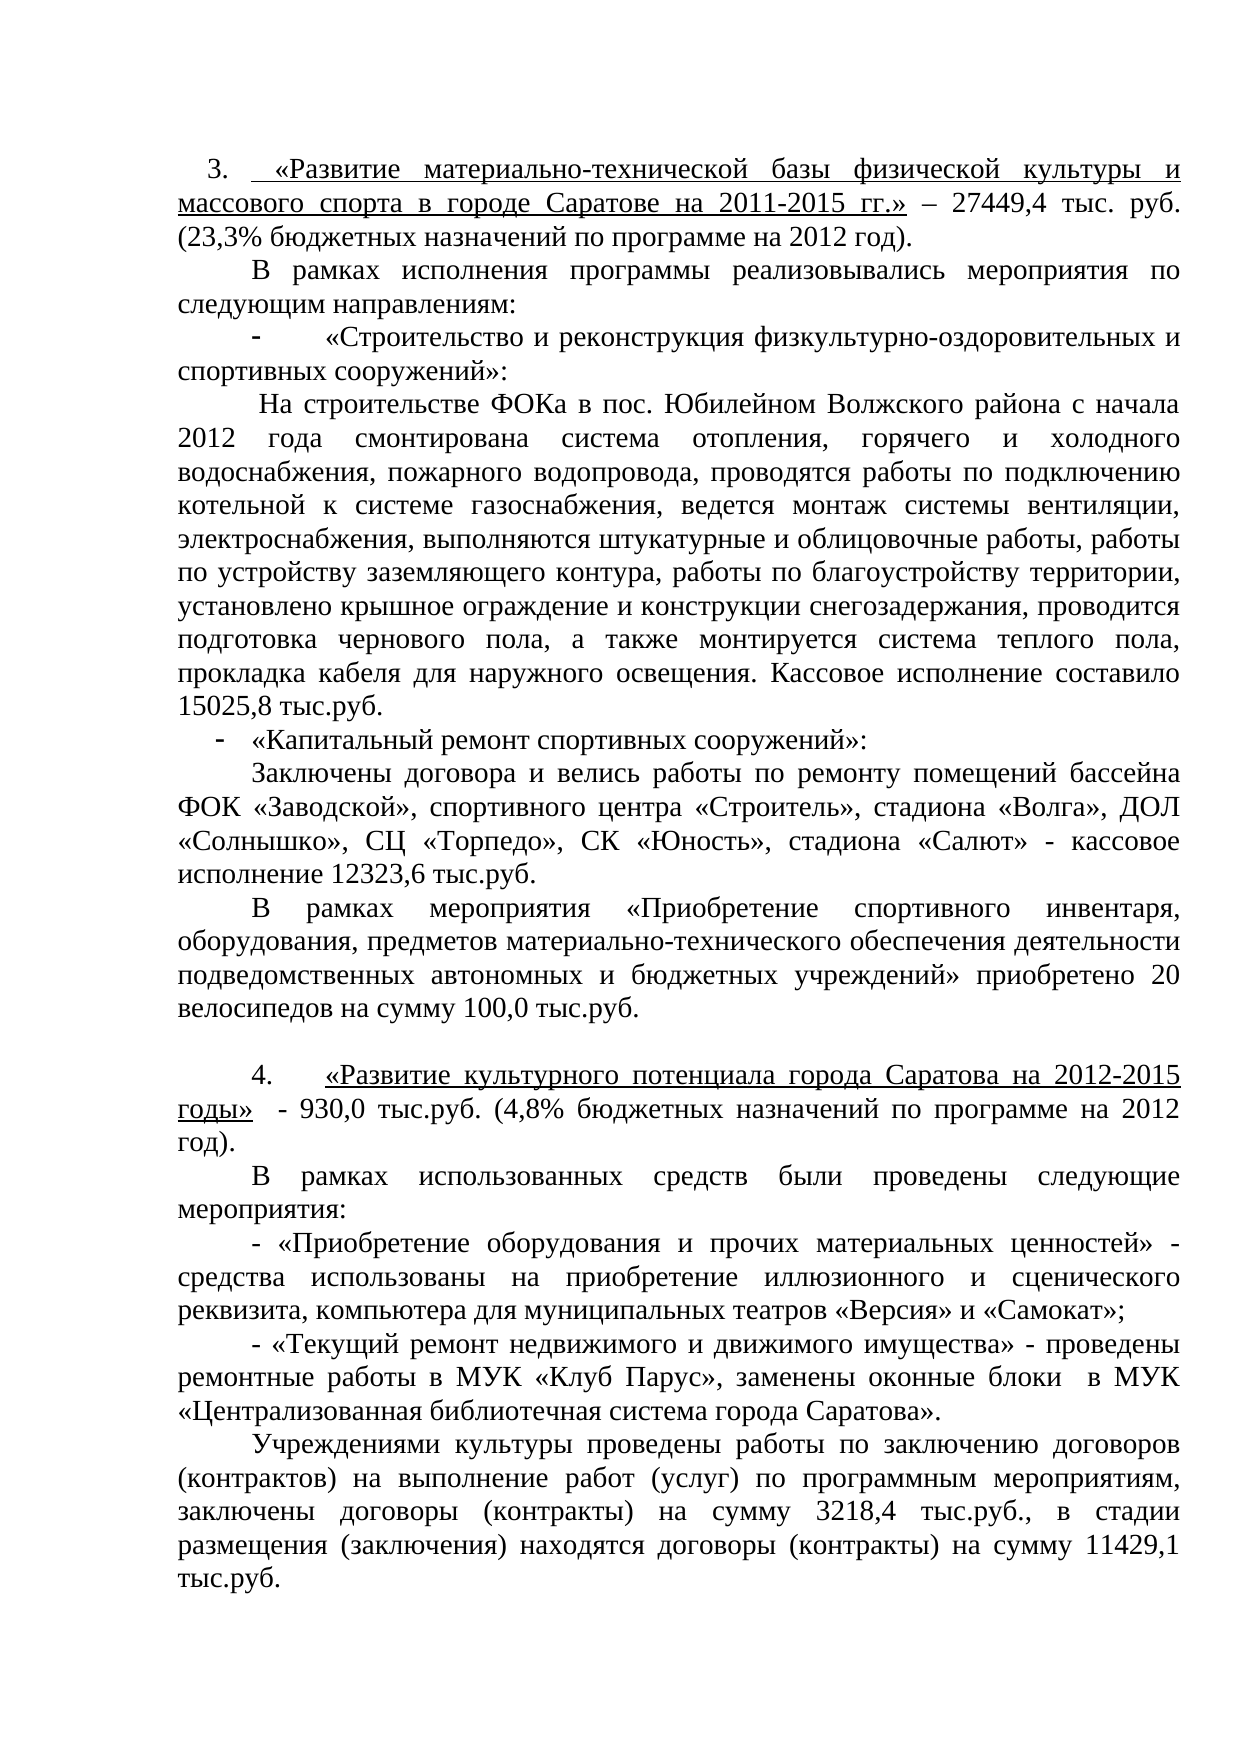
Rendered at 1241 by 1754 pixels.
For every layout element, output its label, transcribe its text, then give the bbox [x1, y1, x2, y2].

text В рамках мероприятия «Приобретение спортивного инвентаря, оборудования, предметов материально-технического обеспечения деятельности подведомственных автономных и бюджетных учреждений» приобретено 20 велосипедов на сумму 100,0 тыс.руб. [177, 890, 1181, 1024]
list «Капитальный ремонт спортивных сооружений»: [177, 722, 1181, 756]
text Учреждениями культуры проведены работы по заключению договоров (контрактов) на выполнение работ (услуг) по программным мероприятиям, заключены договоры (контракты) на сумму 3218,4 тыс.руб., в стадии размещения (заключения) находятся договоры (контракты) на сумму 11429,1 тыс.руб. [177, 1426, 1181, 1594]
text - «Текущий ремонт недвижимого и движимого имущества» - проведены ремонтные работы в МУК «Клуб Парус», заменены оконные блоки в МУК «Централизованная библиотечная система города Саратова». [177, 1326, 1181, 1426]
text В рамках исполнения программы реализовывались мероприятия по следующим направлениям: [177, 252, 1181, 319]
list «Строительство и реконструкция физкультурно-оздоровительных и спортивных сооружений»: [177, 319, 1181, 387]
list «Развитие материально-технической базы физической культуры и массового спорта в городе Саратове на 2011-2015 гг.» – 27449,4 тыс. руб. (23,3% бюджетных назначений по программе на 2012 год). [177, 152, 1181, 252]
list «Развитие культурного потенциала города Саратова на 2012-2015 годы» - 930,0 тыс.руб. (4,8% бюджетных назначений по программе на 2012 год). [177, 1057, 1181, 1158]
text Заключены договора и велись работы по ремонту помещений бассейна ФОК «Заводской», спортивного центра «Строитель», стадиона «Волга», ДОЛ «Солнышко», СЦ «Торпедо», СК «Юность», стадиона «Салют» - кассовое исполнение 12323,6 тыс.руб. [177, 756, 1181, 890]
text В рамках использованных средств были проведены следующие мероприятия: [177, 1158, 1181, 1225]
text На строительстве ФОКа в пос. Юбилейном Волжского района с начала 2012 года смонтирована система отопления, горячего и холодного водоснабжения, пожарного водопровода, проводятся работы по подключению котельной к системе газоснабжения, ведется монтаж системы вентиляции, электроснабжения, выполняются штукатурные и облицовочные работы, работы по устройству заземляющего контура, работы по благоустройству территории, установлено крышное ограждение и конструкции снегозадержания, проводится подготовка чернового пола, а также монтируется система теплого пола, прокладка кабеля для наружного освещения. Кассовое исполнение составило 15025,8 тыс.руб. [177, 387, 1181, 722]
text - «Приобретение оборудования и прочих материальных ценностей» - средства использованы на приобретение иллюзионного и сценического реквизита, компьютера для муниципальных театров «Версия» и «Самокат»; [177, 1225, 1181, 1326]
